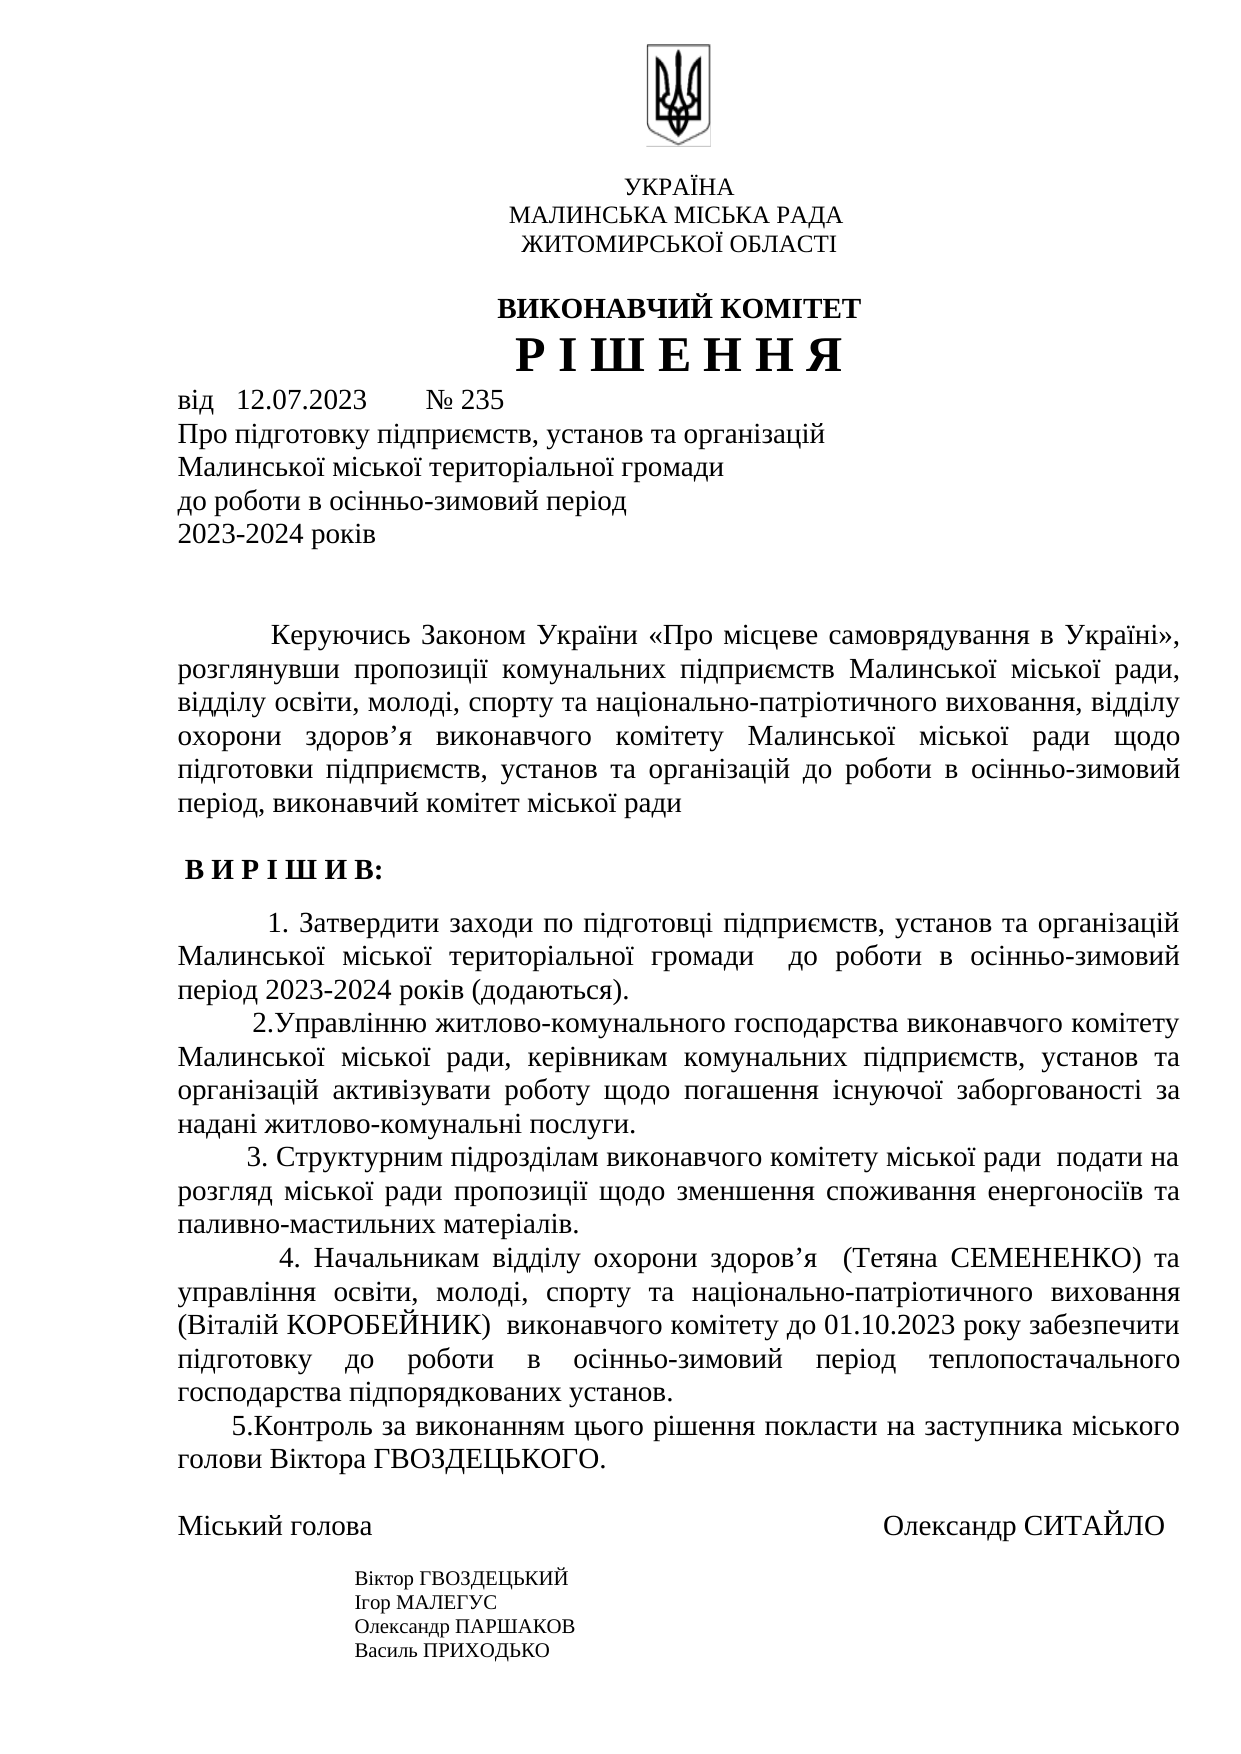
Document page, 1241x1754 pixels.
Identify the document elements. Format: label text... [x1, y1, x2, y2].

text МАЛИНСЬКА МІСЬКА РАДА [177, 200, 1181, 229]
text 4. Начальникам відділу охорони здоров’я (Тетяна СЕМЕНЕНКО) та управління освіти, молоді, спорту та національно-патріотичного виховання (Віталій КОРОБЕЙНИК) виконавчого комітету до 01.10.2023 року забезпечити підготовку до роботи в осінньо-зимовий період теплопостачального господарства підпорядкованих установ. [177, 1240, 1181, 1408]
text 5.Контроль за виконанням цього рішення покласти на заступника міського голови Віктора ГВОЗДЕЦЬКОГО. [177, 1408, 1181, 1475]
text 3. Структурним підрозділам виконавчого комітету міської ради подати на розгляд міської ради пропозиції щодо зменшення споживання енергоносіїв та паливно-мастильних матеріалів. [177, 1139, 1181, 1240]
text 2.Управлінню житлово-комунального господарства виконавчого комітету Малинської міської ради, керівникам комунальних підприємств, установ та організацій активізувати роботу щодо погашення існуючої заборгованості за надані житлово-комунальні послуги. [177, 1005, 1181, 1139]
text Олександр ПАРШАКОВ [177, 1614, 1181, 1638]
text ЖИТОМИРСЬКОЇ ОБЛАСТІ [177, 229, 1181, 258]
text 2023-2024 років [177, 517, 1181, 550]
picture [646, 44, 712, 148]
text Керуючись Законом України «Про місцеве самоврядування в Україні», розглянувши пропозиції комунальних підприємств Малинської міської ради, відділу освіти, молоді, спорту та національно-патріотичного виховання, відділу охорони здоров’я виконавчого комітету Малинської міської ради щодо підготовки підприємств, установ та організацій до роботи в осінньо-зимовий період, виконавчий комітет міської ради [177, 617, 1181, 818]
text 1. Затвердити заходи по підготовці підприємств, установ та організацій Малинської міської територіальної громади до роботи в осінньо-зимовий період 2023-2024 років (додаються). [177, 905, 1181, 1005]
text Р І Ш Е Н Н Я [177, 325, 1181, 382]
text Василь ПРИХОДЬКО [177, 1638, 1181, 1662]
text Малинської міської територіальної громади [177, 449, 1181, 483]
text В И Р І Ш И В: [177, 852, 1181, 886]
text ВИКОНАВЧИЙ КОМІТЕТ [177, 291, 1181, 325]
text УКРАЇНА [177, 172, 1181, 200]
text Міський голова Олександр СИТАЙЛО [177, 1508, 1181, 1542]
text до роботи в осінньо-зимовий період [177, 483, 1181, 517]
text від 12.07.2023 № 235 [177, 382, 1181, 416]
text Про підготовку підприємств, установ та організацій [177, 416, 1181, 449]
text Віктор ГВОЗДЕЦЬКИЙ [177, 1566, 1181, 1590]
text Ігор МАЛЕГУС [177, 1590, 1181, 1614]
